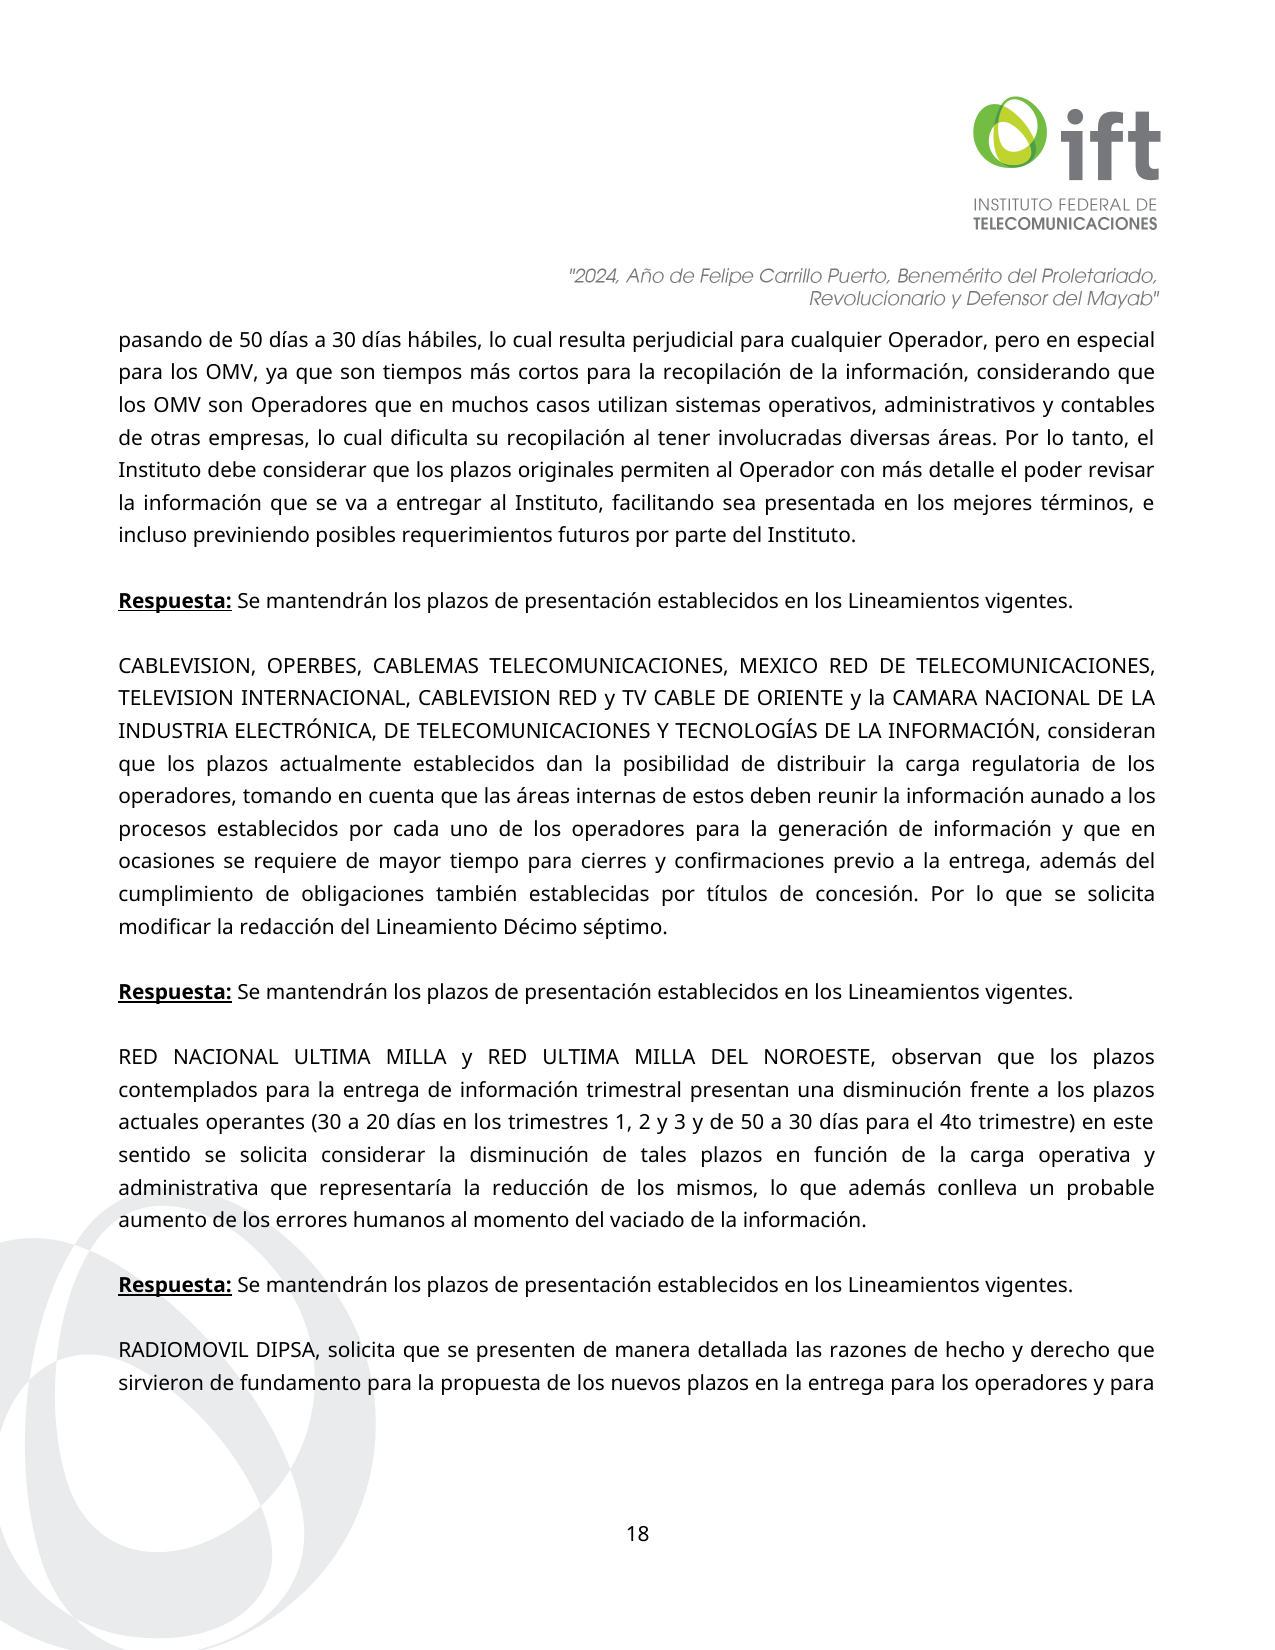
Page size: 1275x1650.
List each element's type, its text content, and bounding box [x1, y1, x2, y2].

text RED NACIONAL ULTIMA MILLA y RED ULTIMA MILLA DEL NOROESTE, observan que los plazos contemplados para la entrega de información trimestral presentan una disminución frente a los plazos actuales operantes (30 a 20 días en los trimestres 1, 2 y 3 y de 50 a 30 días para el 4to trimestre) en este sentido se solicita considerar la disminución de tales plazos en función de la carga operativa y administrativa que representaría la reducción de los mismos, lo que además conlleva un probable aumento de los errores humanos al momento del vaciado de la información. [118, 1042, 1157, 1234]
picture [0, 0, 1275, 1650]
text Respuesta: Se mantendrán los plazos de presentación establecidos en los Lineamientos vigentes. [118, 1270, 1157, 1299]
text CABLEVISION, OPERBES, CABLEMAS TELECOMUNICACIONES, MEXICO RED DE TELECOMUNICACIONES, TELEVISION INTERNACIONAL, CABLEVISION RED y TV CABLE DE ORIENTE y la CAMARA NACIONAL DE LA INDUSTRIA ELECTRÓNICA, DE TELECOMUNICACIONES Y TECNOLOGÍAS DE LA INFORMACIÓN, consideran que los plazos actualmente establecidos dan la posibilidad de distribuir la carga regulatoria de los operadores, tomando en cuenta que las áreas internas de estos deben reunir la información aunado a los procesos establecidos por cada uno de los operadores para la generación de información y que en ocasiones se requiere de mayor tiempo para cierres y confirmaciones previo a la entrega, además del cumplimiento de obligaciones también establecidas por títulos de concesión. Por lo que se solicita modificar la redacción del Lineamiento Décimo séptimo. [118, 651, 1157, 940]
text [118, 1336, 1157, 1397]
text Respuesta: Se mantendrán los plazos de presentación establecidos en los Lineamientos vigentes. [118, 586, 1157, 614]
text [118, 325, 1157, 549]
text Respuesta: Se mantendrán los plazos de presentación establecidos en los Lineamientos vigentes. [118, 977, 1157, 1005]
